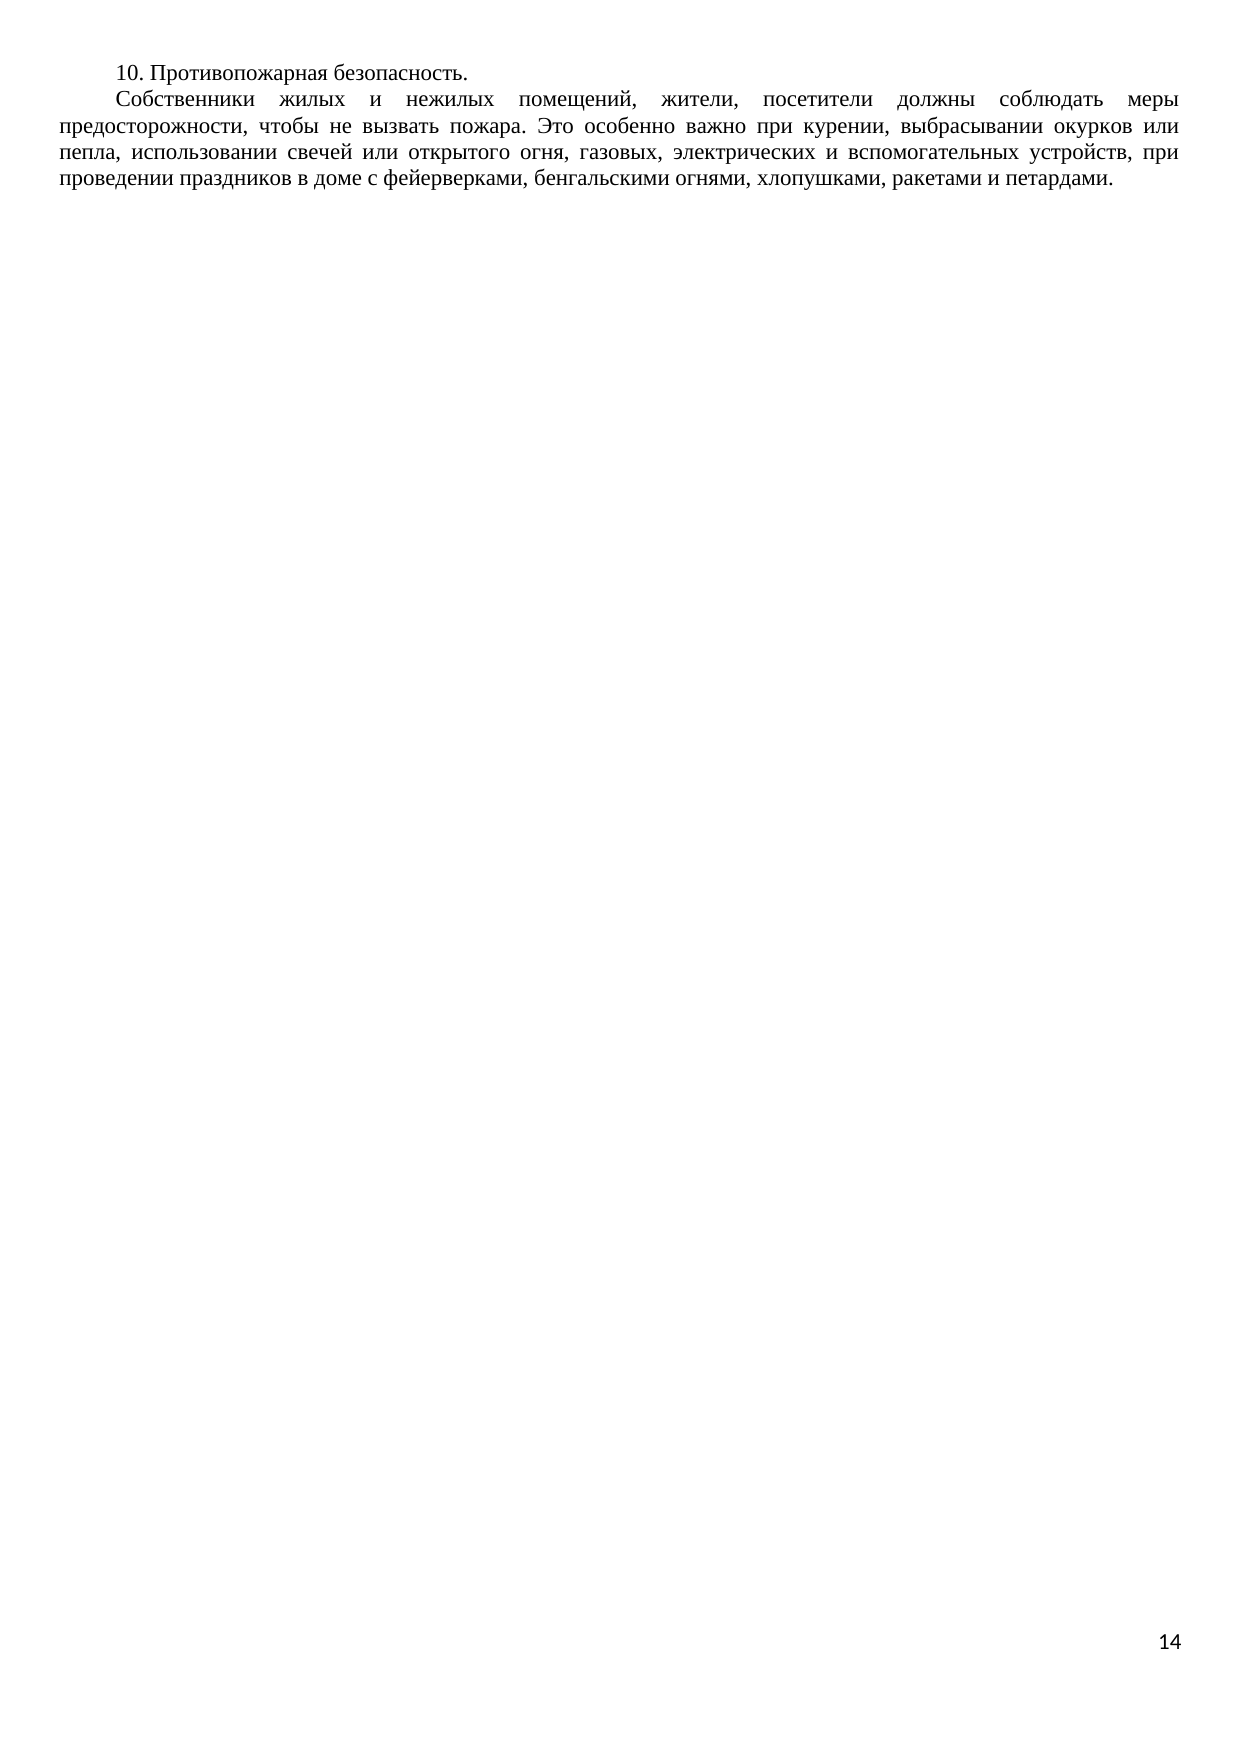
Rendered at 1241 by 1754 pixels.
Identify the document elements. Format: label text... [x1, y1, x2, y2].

text 10. Противопожарная безопасность. [59, 59, 1181, 85]
text Собственники жилых и нежилых помещений, жители, посетители должны соблюдать меры предосторожности, чтобы не вызвать пожара. Это особенно важно при курении, выбрасывании окурков или пепла, использовании свечей или открытого огня, газовых, электрических и вспомогательных устройств, при проведении праздников в доме с фейерверками, бенгальскими огнями, хлопушками, ракетами и петардами. [59, 85, 1181, 191]
